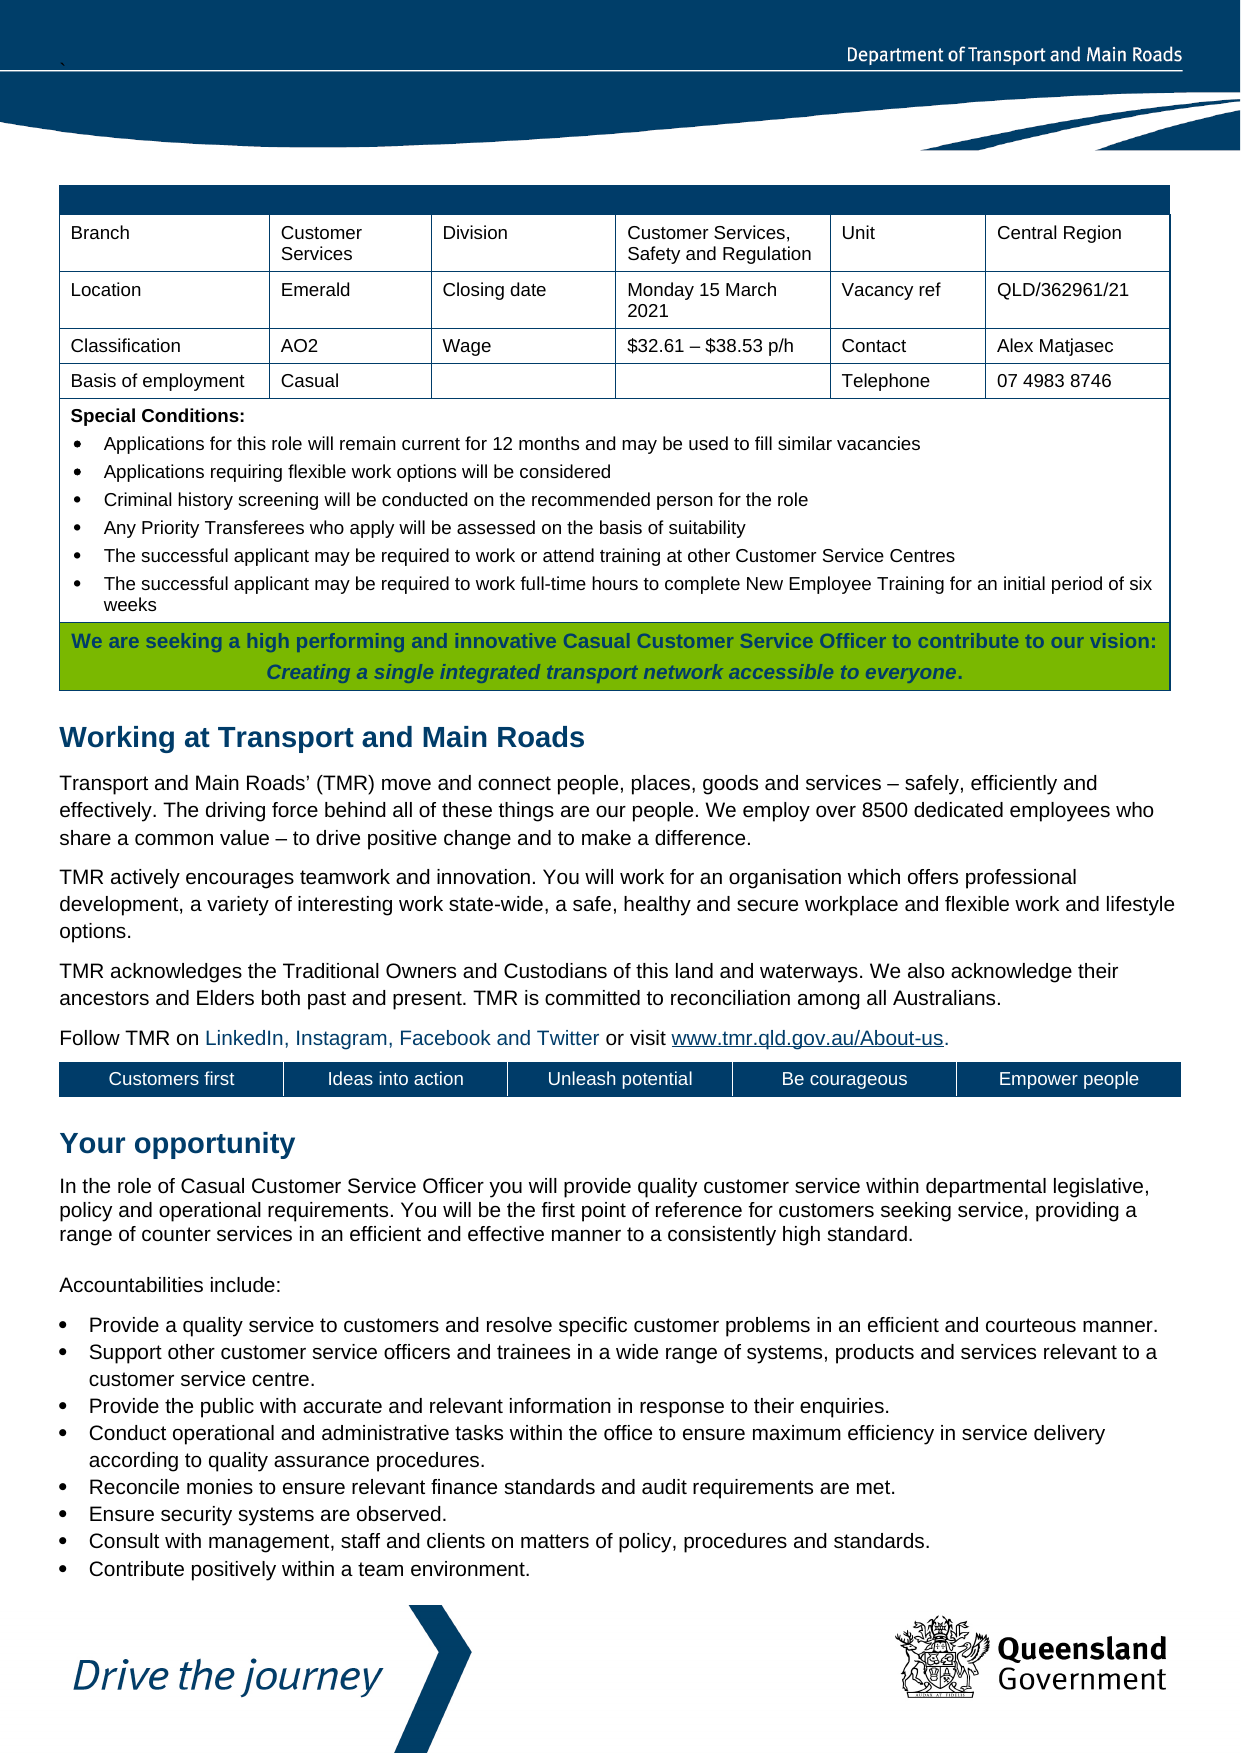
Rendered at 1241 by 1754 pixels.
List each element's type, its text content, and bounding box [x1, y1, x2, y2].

table_header Ideas into action [284, 1062, 507, 1096]
table_cell Location [60, 272, 269, 328]
picture [0, 1605, 1241, 1753]
table_cell [432, 364, 615, 398]
table_cell Closing date [432, 272, 615, 328]
table_cell Classification [60, 329, 269, 363]
list Ensure security systems are observed. [59, 1499, 1181, 1526]
text In the role of Casual Customer Service Officer you will provide quality customer service within departmental legislative, policy and operational requirements. You will be the first point of reference for customers seeking service, providing a range of counter services in an efficient and effective manner to a consistently high standard. [59, 1174, 1196, 1246]
table_cell [616, 364, 830, 398]
picture [0, 0, 1241, 173]
table_cell Unit [831, 215, 985, 271]
text TMR actively encourages teamwork and innovation. You will work for an organisation which offers professional development, a variety of interesting work state-wide, a safe, healthy and secure workplace and flexible work and lifestyle options. [59, 862, 1181, 943]
text Follow TMR on LinkedIn, Instagram, Facebook and Twitter or visit www.tmr.qld.gov.au/About-us. [59, 1022, 1181, 1049]
table_cell Vacancy ref [831, 272, 985, 328]
table_header Be courageous [733, 1062, 956, 1096]
table_header [59, 185, 1170, 214]
list Accountabilities include: [59, 1270, 1181, 1297]
table_cell Customer Services [270, 215, 431, 271]
list Contribute positively within a team environment. [59, 1553, 1181, 1581]
table_cell We are seeking a high performing and innovative Casual Customer Service Officer to contribute to our vision: Creating a single integrated transport network accessible to everyone. [60, 623, 1169, 690]
table_cell Branch [60, 215, 269, 271]
table_cell Contact [831, 329, 985, 363]
table_cell Monday 15 March 2021 [616, 272, 830, 328]
table_cell 07 4983 8746 [986, 364, 1169, 398]
table_cell Central Region [986, 215, 1169, 271]
text TMR acknowledges the Traditional Owners and Custodians of this land and waterways. We also acknowledge their ancestors and Elders both past and present. TMR is committed to reconciliation among all Australians. [59, 956, 1181, 1010]
table_cell AO2 [270, 329, 431, 363]
list Reconcile monies to ensure relevant finance standards and audit requirements are met. [59, 1472, 1181, 1499]
subtitle Working at Transport and Main Roads [59, 720, 1181, 753]
table_header Unleash potential [508, 1062, 732, 1096]
list Support other customer service officers and trainees in a wide range of systems, products and services relevant to a customer service centre. [59, 1337, 1181, 1391]
table_cell Emerald [270, 272, 431, 328]
table_cell $32.61 – $38.53 p/h [616, 329, 830, 363]
table_cell Customer Services, Safety and Regulation [616, 215, 830, 271]
table_cell QLD/362961/21 [986, 272, 1169, 328]
table_cell Basis of employment [60, 364, 269, 398]
table_cell Division [432, 215, 615, 271]
table_cell Alex Matjasec [986, 329, 1169, 363]
list Conduct operational and administrative tasks within the office to ensure maximum efficiency in service delivery according to quality assurance procedures. [59, 1418, 1181, 1472]
text Transport and Main Roads’ (TMR) move and connect people, places, goods and services – safely, efficiently and effectively. The driving force behind all of these things are our people. We employ over 8500 dedicated employees who share a common value – to drive positive change and to make a difference. [59, 768, 1181, 849]
table_header Empower people [957, 1062, 1181, 1096]
table_cell Casual [270, 364, 431, 398]
subtitle Your opportunity [59, 1126, 1181, 1160]
list Provide the public with accurate and relevant information in response to their enquiries. [59, 1391, 1181, 1418]
list Consult with management, staff and clients on matters of policy, procedures and standards. [59, 1526, 1181, 1553]
list Provide a quality service to customers and resolve specific customer problems in an efficient and courteous manner. [59, 1310, 1181, 1337]
table_cell Telephone [831, 364, 985, 398]
table_cell Special Conditions: Applications for this role will remain current for 12 months and may be used to fill similar vacancies Applications requiring flexible work options will be considered Criminal history screening will be conducted on the recommended person for the role Any Priority Transferees who apply will be assessed on the basis of suitability The successful applicant may be required to work or attend training at other Customer Service Centres The successful applicant may be required to work full-time hours to complete New Employee Training for an initial period of six weeks [60, 399, 1169, 622]
table_cell Wage [432, 329, 615, 363]
table_header Customers first [59, 1062, 283, 1096]
